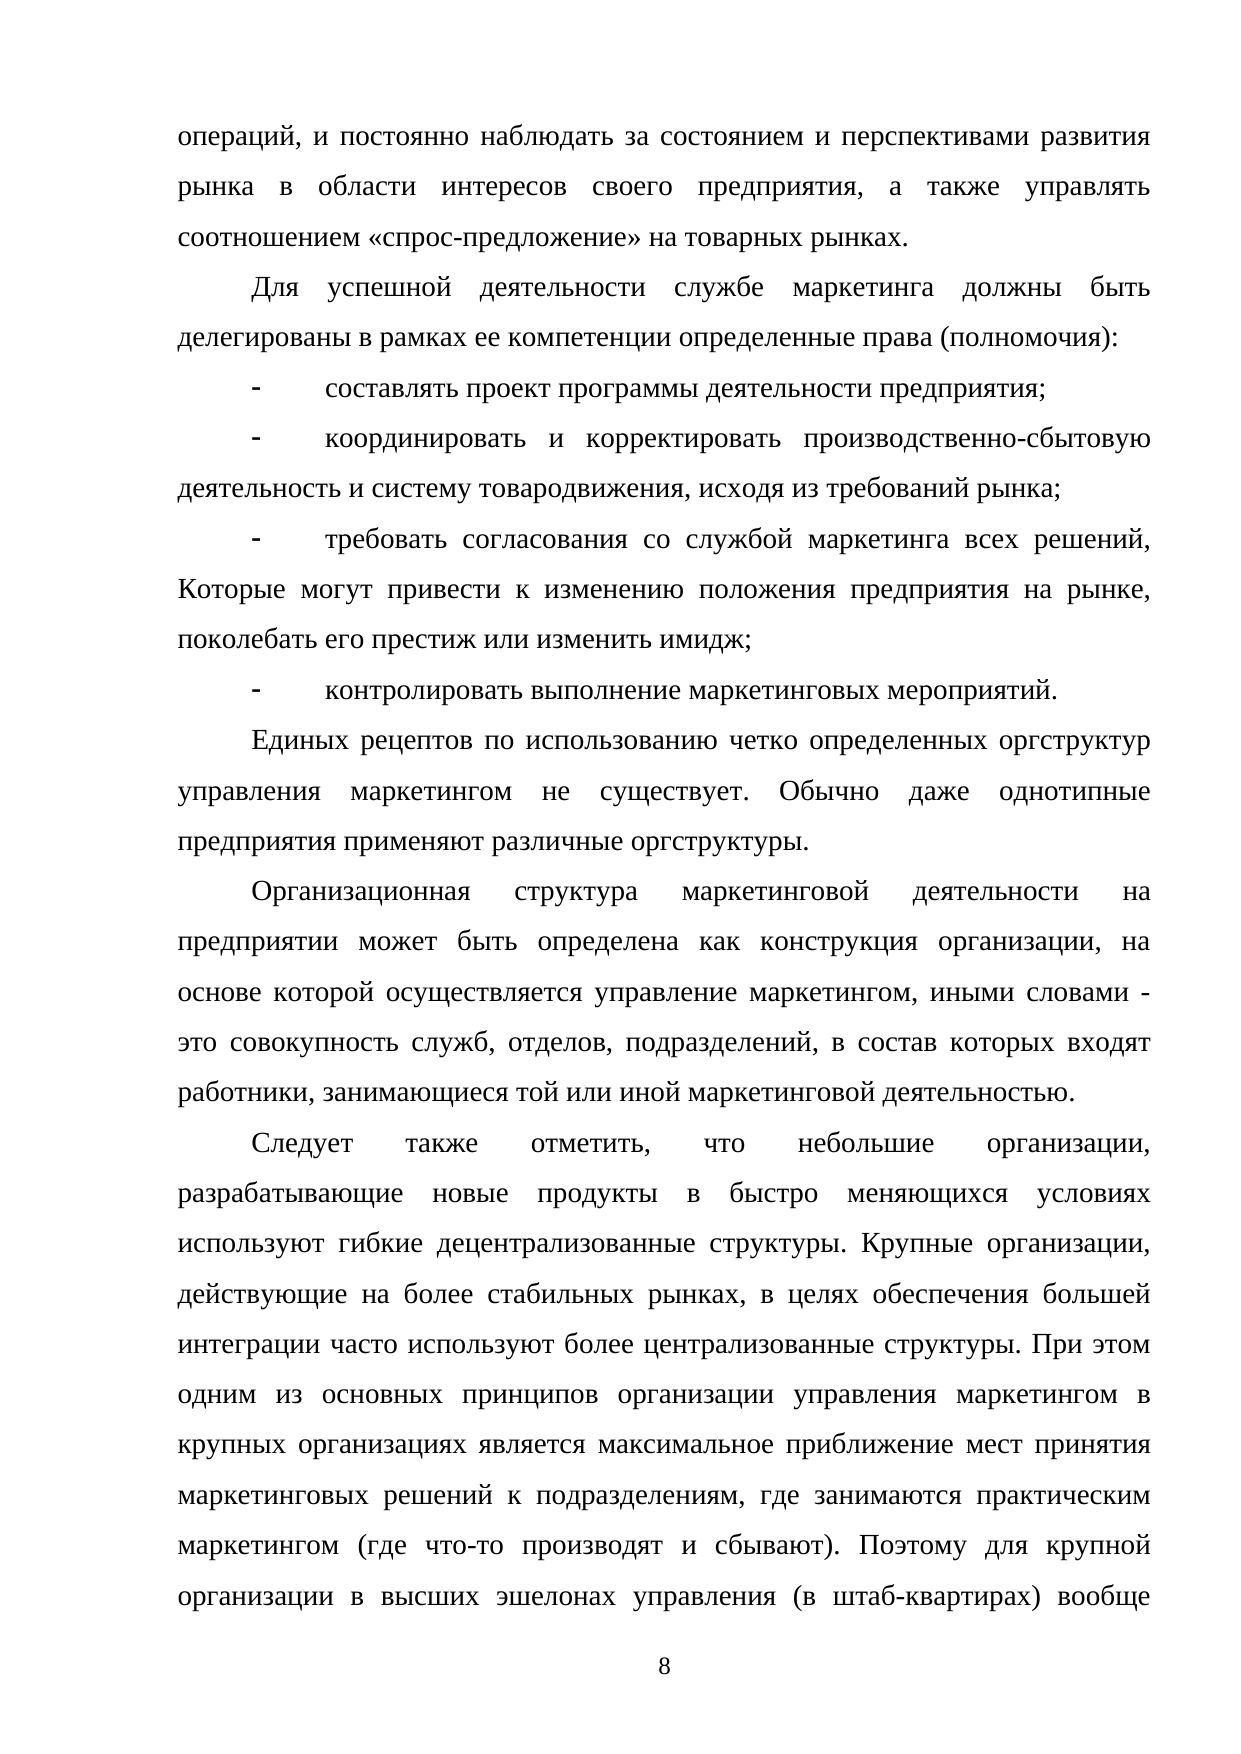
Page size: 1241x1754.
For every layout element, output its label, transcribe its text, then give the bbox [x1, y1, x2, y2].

list требовать согласования со службой маркетинга всех решений, Которые могут привести к изменению положения предприятия на рынке, поколебать его престиж или изменить имидж; [177, 521, 1152, 655]
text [177, 118, 1152, 252]
list составлять проект программы деятельности предприятия; [177, 370, 1152, 403]
text Для успешной деятельности службе маркетинга должны быть делегированы в рамках ее компетенции определенные права (полномочия): [177, 269, 1152, 353]
text Единых рецептов по использованию четко определенных оргструктур управления маркетингом не существует. Обычно даже однотипные предприятия применяют различные оргструктуры. [177, 722, 1152, 856]
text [177, 1125, 1152, 1611]
list контролировать выполнение маркетинговых мероприятий. [177, 672, 1152, 706]
text Организационная структура маркетинговой деятельности на предприятии может быть определена как конструкция организации, на основе которой осуществляется управление маркетингом, иными словами - это совокупность служб, отделов, подразделений, в состав которых входят работники, занимающиеся той или иной маркетинговой деятельностью. [177, 873, 1152, 1108]
list координировать и корректировать производственно-сбытовую деятельность и систему товародвижения, исходя из требований рынка; [177, 420, 1152, 504]
